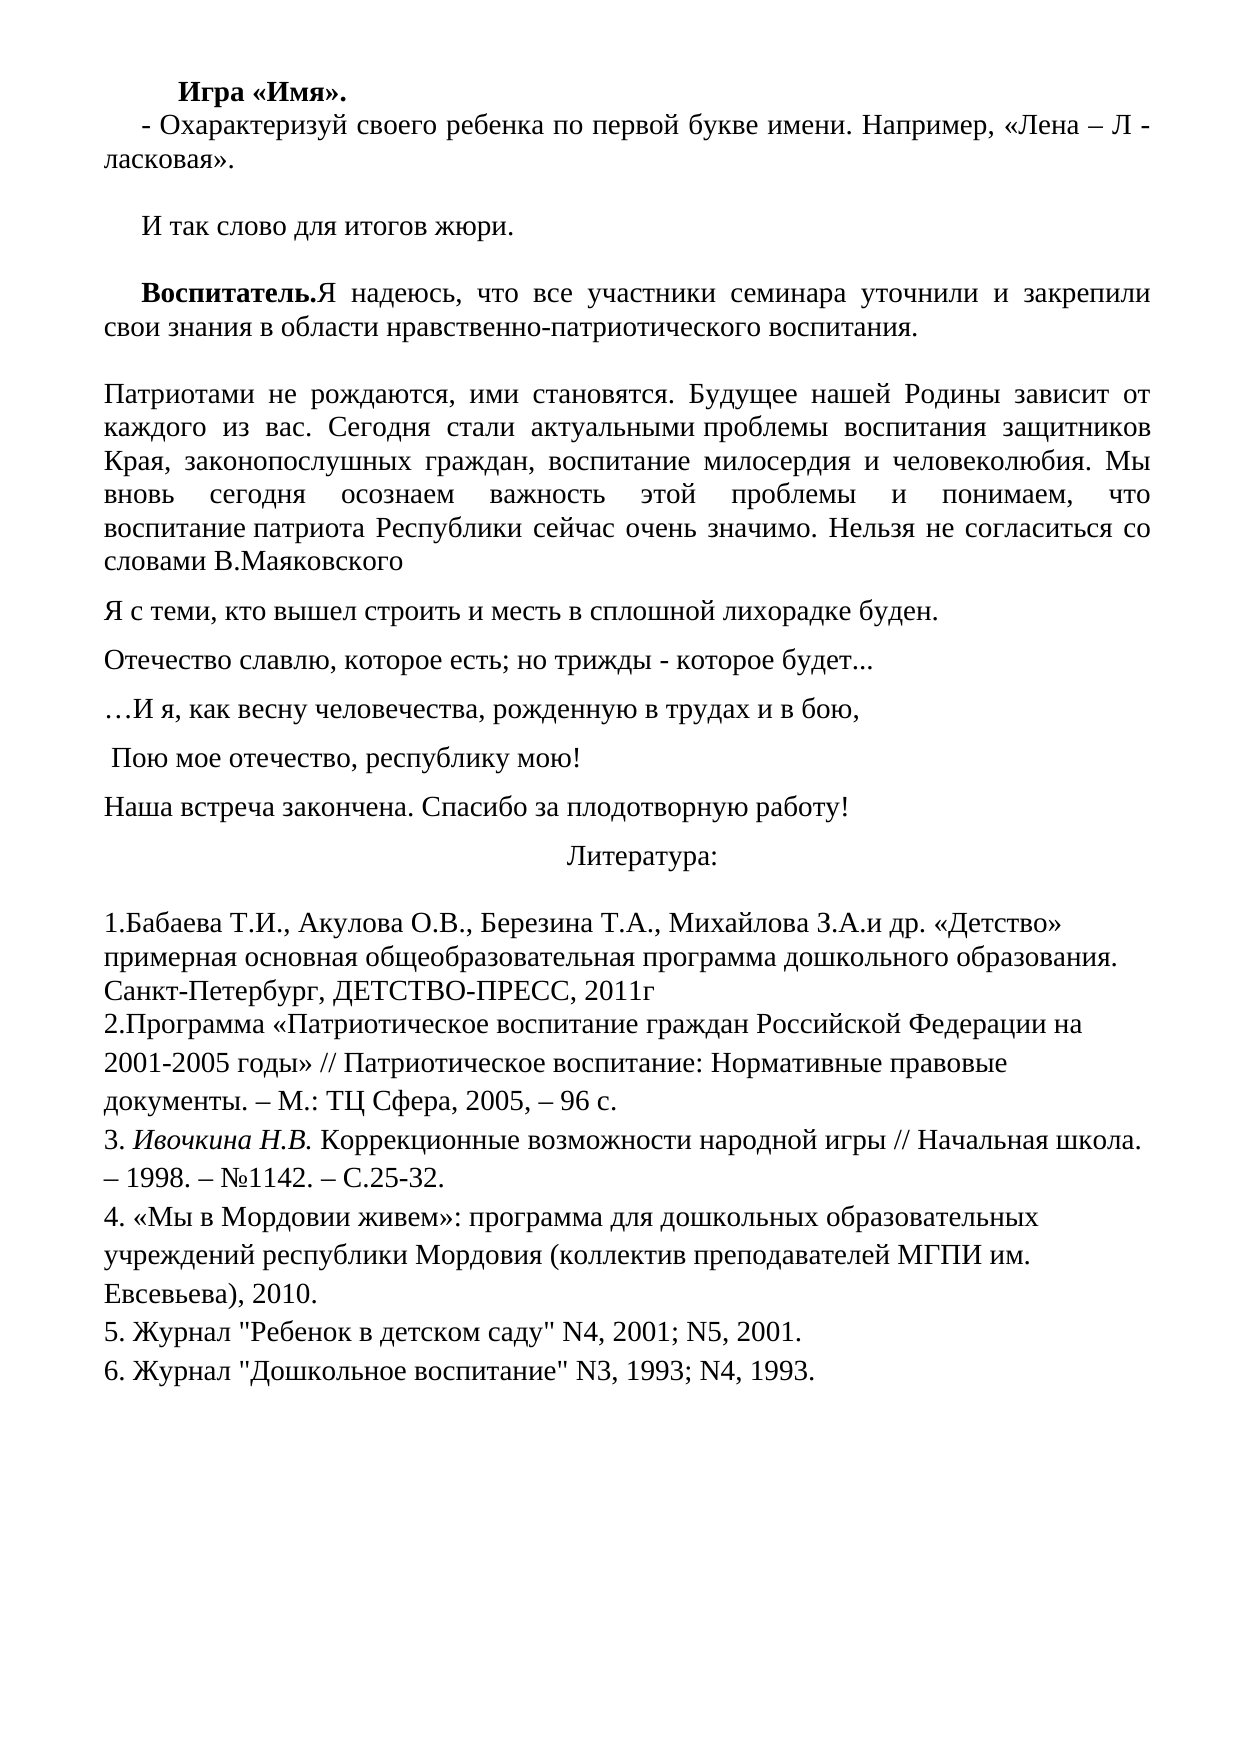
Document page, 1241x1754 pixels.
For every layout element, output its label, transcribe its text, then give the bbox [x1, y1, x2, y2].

list 5. Журнал "Ребенок в детском саду" N4, 2001; N5, 2001. [103, 1314, 1152, 1348]
text 6. Журнал "Дошкольное воспитание" N3, 1993; N4, 1993. [103, 1353, 1141, 1387]
text Отечество славлю, которое есть; но трижды - которое будет... [103, 642, 1152, 675]
text Патриотами не рождаются, ими становятся. Будущее нашей Родины зависит от каждого из вас. Сегодня стали актуальными проблемы воспитания защитников Края, законопослушных граждан, воспитание милосердия и человеколюбия. Мы вновь сегодня осознаем важность этой проблемы и понимаем, что воспитание патриота Республики сейчас очень значимо. Нельзя не согласиться со словами В.Маяковского [103, 376, 1152, 577]
text И так слово для итогов жюри. [103, 208, 1152, 242]
text - Охарактеризуй своего ребенка по первой букве имени. Например, «Лена – Л - ласковая». [103, 107, 1152, 174]
text …И я, как весну человечества, рожденную в трудах и в бою, [103, 691, 1152, 724]
text Игра «Имя». [133, 74, 1152, 107]
text Я с теми, кто вышел строить и месть в сплошной лихорадке буден. [103, 593, 1152, 626]
list 2.Программа «Патриотическое воспитание граждан Российской Федерации на 2001-2005 годы» // Патриотическое воспитание: Нормативные правовые документы. – М.: ТЦ Сфера, 2005, – 96 с. 3. Ивочкина Н.В. Коррекционные возможности народной игры // Начальная школа. – 1998. – №1142. – С.25-32. 4. «Мы в Мордовии живем»: программа для дошкольных образовательных учреждений республики Мордовия (коллектив преподавателей МГПИ им. Евсевьева), 2010. [103, 1006, 1152, 1309]
text 1.Бабаева Т.И., Акулова О.В., Березина Т.А., Михайлова З.А.и др. «Детство» примерная основная общеобразовательная программа дошкольного образования. Санкт-Петербург, ДЕТСТВО-ПРЕСС, 2011г [103, 906, 1152, 1006]
text Литература: [133, 838, 1152, 872]
text Пою мое отечество, республику мою! [103, 740, 1152, 774]
text Наша встреча закончена. Спасибо за плодотворную работу! [103, 789, 1152, 823]
text Воспитатель.Я надеюсь, что все участники семинара уточнили и закрепили свои знания в области нравственно-патриотического воспитания. [103, 275, 1152, 342]
